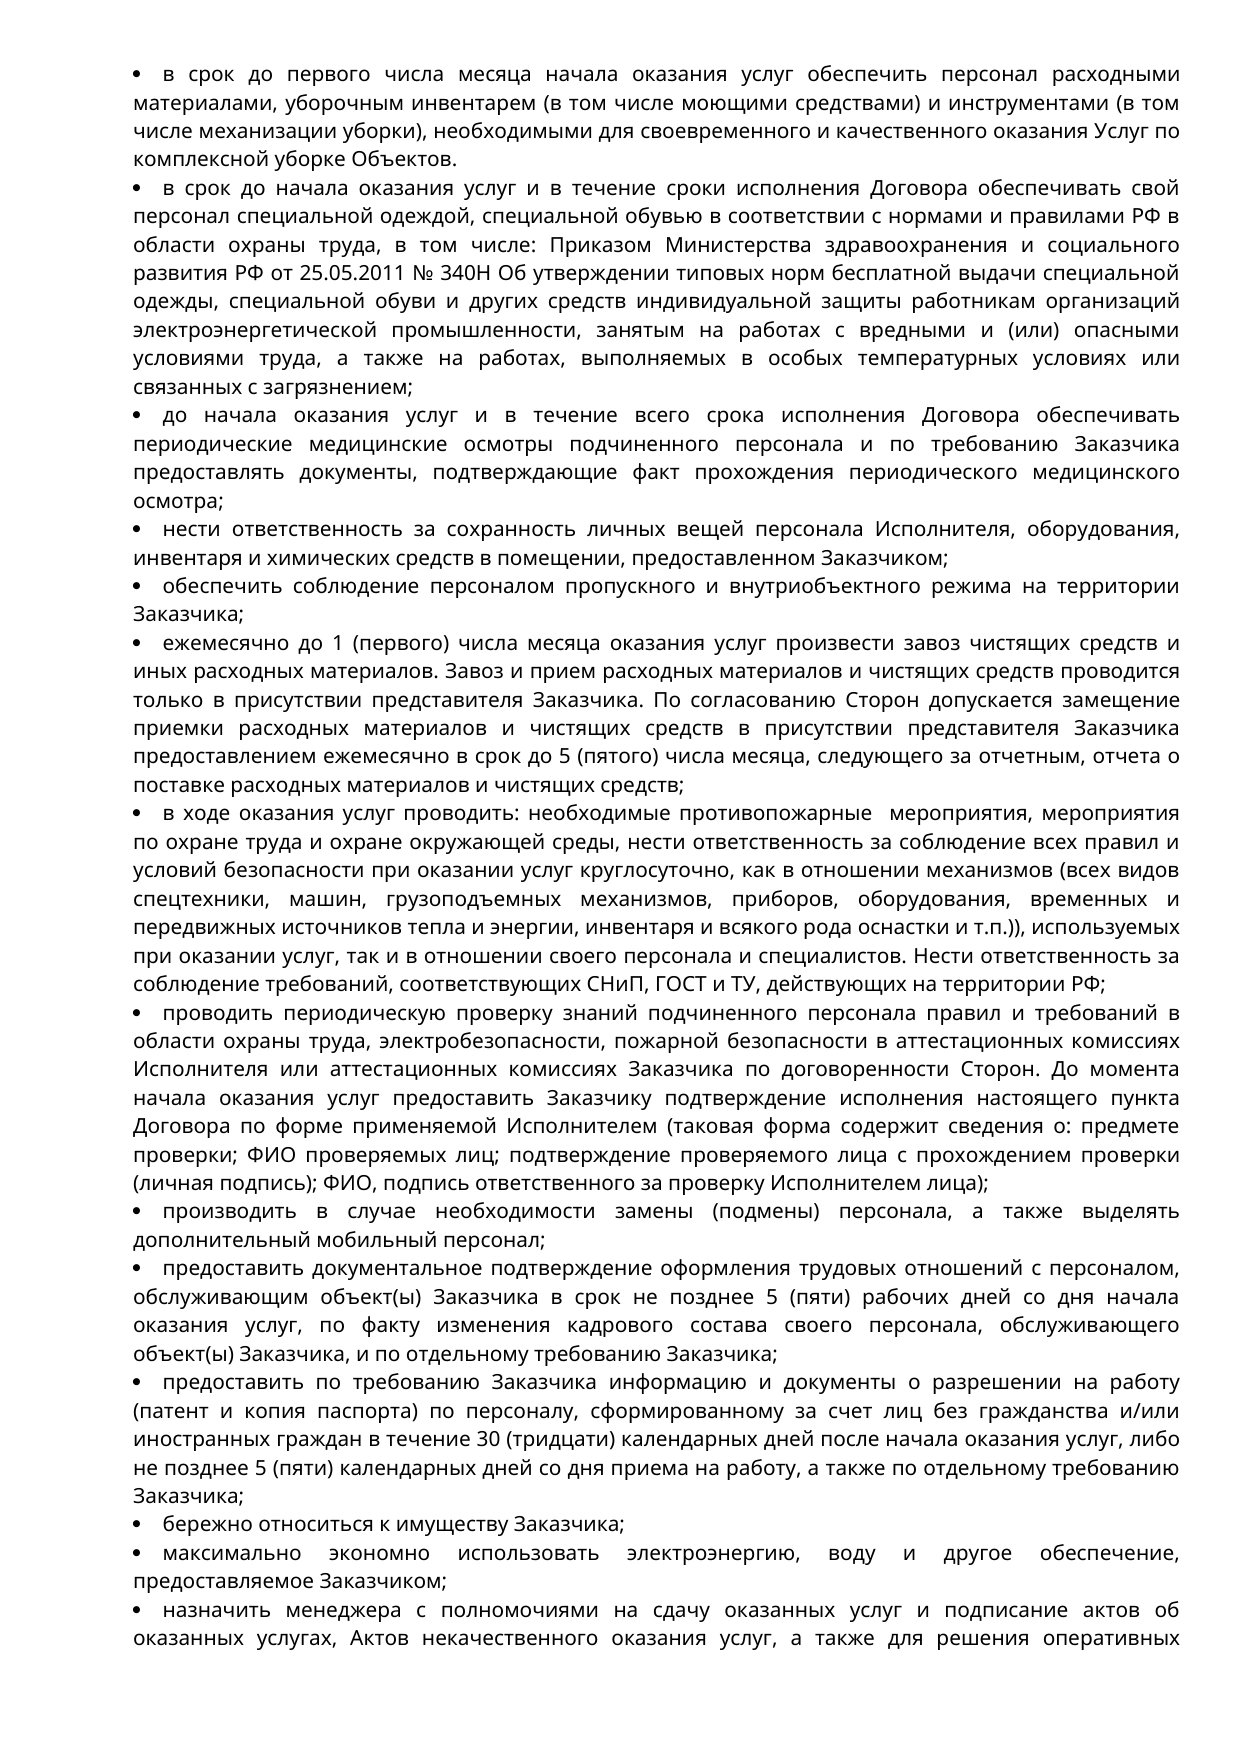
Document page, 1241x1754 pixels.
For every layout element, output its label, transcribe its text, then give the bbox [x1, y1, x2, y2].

list бережно относиться к имуществу Заказчика; [133, 1509, 1181, 1538]
list нести ответственность за сохранность личных вещей персонала Исполнителя, оборудования, инвентаря и химических средств в помещении, предоставленном Заказчиком; [133, 514, 1181, 571]
list предоставить документальное подтверждение оформления трудовых отношений с персоналом, обслуживающим объект(ы) Заказчика в срок не позднее 5 (пяти) рабочих дней со дня начала оказания услуг, по факту изменения кадрового состава своего персонала, обслуживающего объект(ы) Заказчика, и по отдельному требованию Заказчика; [133, 1253, 1181, 1367]
list ежемесячно до 1 (первого) числа месяца оказания услуг произвести завоз чистящих средств и иных расходных материалов. Завоз и прием расходных материалов и чистящих средств проводится только в присутствии представителя Заказчика. По согласованию Сторон допускается замещение приемки расходных материалов и чистящих средств в присутствии представителя Заказчика предоставлением ежемесячно в срок до 5 (пятого) числа месяца, следующего за отчетным, отчета о поставке расходных материалов и чистящих средств; [133, 628, 1181, 798]
list проводить периодическую проверку знаний подчиненного персонала правил и требований в области охраны труда, электробезопасности, пожарной безопасности в аттестационных комиссиях Исполнителя или аттестационных комиссиях Заказчика по договоренности Сторон. До момента начала оказания услуг предоставить Заказчику подтверждение исполнения настоящего пункта Договора по форме применяемой Исполнителем (таковая форма содержит сведения о: предмете проверки; ФИО проверяемых лиц; подтверждение проверяемого лица с прохождением проверки (личная подпись); ФИО, подпись ответственного за проверку Исполнителем лица); [133, 998, 1181, 1197]
list максимально экономно использовать электроэнергию, воду и другое обеспечение, предоставляемое Заказчиком; [133, 1538, 1181, 1595]
list предоставить по требованию Заказчика информацию и документы о разрешении на работу (патент и копия паспорта) по персоналу, сформированному за счет лиц без гражданства и/или иностранных граждан в течение 30 (тридцати) календарных дней после начала оказания услуг, либо не позднее 5 (пяти) календарных дней со дня приема на работу, а также по отдельному требованию Заказчика; [133, 1367, 1181, 1509]
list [133, 1595, 1181, 1652]
list до начала оказания услуг и в течение всего срока исполнения Договора обеспечивать периодические медицинские осмотры подчиненного персонала и по требованию Заказчика предоставлять документы, подтверждающие факт прохождения периодического медицинского осмотра; [133, 400, 1181, 514]
list в ходе оказания услуг проводить: необходимые противопожарные мероприятия, мероприятия по охране труда и охране окружающей среды, нести ответственность за соблюдение всех правил и условий безопасности при оказании услуг круглосуточно, как в отношении механизмов (всех видов спецтехники, машин, грузоподъемных механизмов, приборов, оборудования, временных и передвижных источников тепла и энергии, инвентаря и всякого рода оснастки и т.п.)), используемых при оказании услуг, так и в отношении своего персонала и специалистов. Нести ответственность за соблюдение требований, соответствующих СНиП, ГОСТ и ТУ, действующих на территории РФ; [133, 798, 1181, 998]
list производить в случае необходимости замены (подмены) персонала, а также выделять дополнительный мобильный персонал; [133, 1197, 1181, 1253]
list обеспечить соблюдение персоналом пропускного и внутриобъектного режима на территории Заказчика; [133, 571, 1181, 628]
list в срок до первого числа месяца начала оказания услуг обеспечить персонал расходными материалами, уборочным инвентарем (в том числе моющими средствами) и инструментами (в том числе механизации уборки), необходимыми для своевременного и качественного оказания Услуг по комплексной уборке Объектов. [133, 59, 1181, 173]
list в срок до начала оказания услуг и в течение сроки исполнения Договора обеспечивать свой персонал специальной одеждой, специальной обувью в соответствии с нормами и правилами РФ в области охраны труда, в том числе: Приказом Министерства здравоохранения и социального развития РФ от 25.05.2011 № 340Н Об утверждении типовых норм бесплатной выдачи специальной одежды, специальной обуви и других средств индивидуальной защиты работникам организаций электроэнергетической промышленности, занятым на работах с вредными и (или) опасными условиями труда, а также на работах, выполняемых в особых температурных условиях или связанных с загрязнением; [133, 173, 1181, 400]
